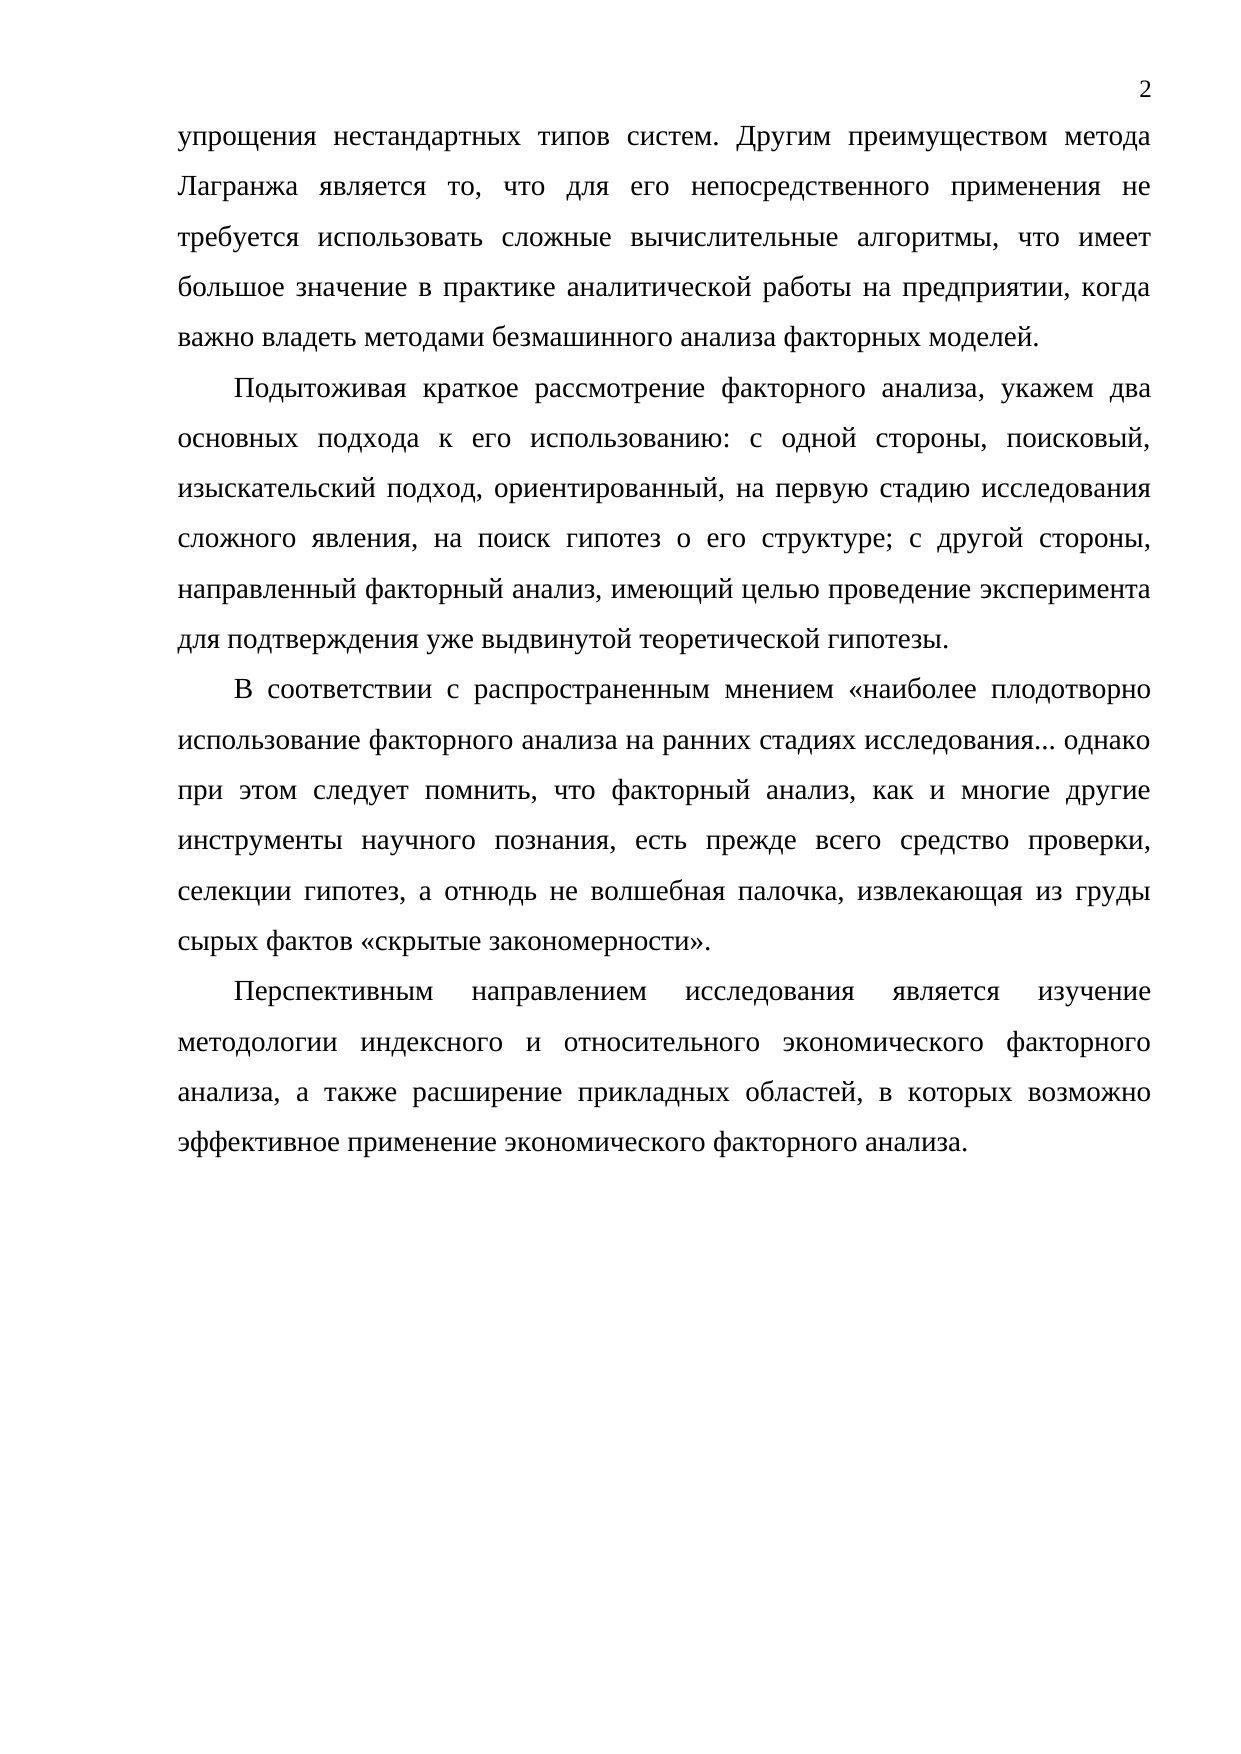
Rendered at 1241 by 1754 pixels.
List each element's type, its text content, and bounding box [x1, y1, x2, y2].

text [177, 118, 1152, 353]
text Подытоживая краткое рассмотрение факторного анализа, укажем два основных подхода к его использованию: с одной стороны, поисковый, изыскательский подход, ориентированный, на первую стадию исследования сложного явления, на поиск гипотез о его структуре; с другой стороны, направленный факторный анализ, имеющий целью проведение эксперимента для подтверждения уже выдвинутой теоретической гипотезы. [177, 370, 1152, 655]
text В соответствии с распространенным мнением «наиболее плодотворно использование факторного анализа на ранних стадиях исследования... однако при этом следует помнить, что факторный анализ, как и многие другие инструменты научного познания, есть прежде всего средство проверки, селекции гипотез, а отнюдь не волшебная палочка, извлекающая из груды сырых фактов «скрытые закономерности». [177, 672, 1152, 957]
text Перспективным направлением исследования является изучение методологии индексного и относительного экономического факторного анализа, а также расширение прикладных областей, в которых возможно эффективное применение экономического факторного анализа. [177, 973, 1152, 1158]
